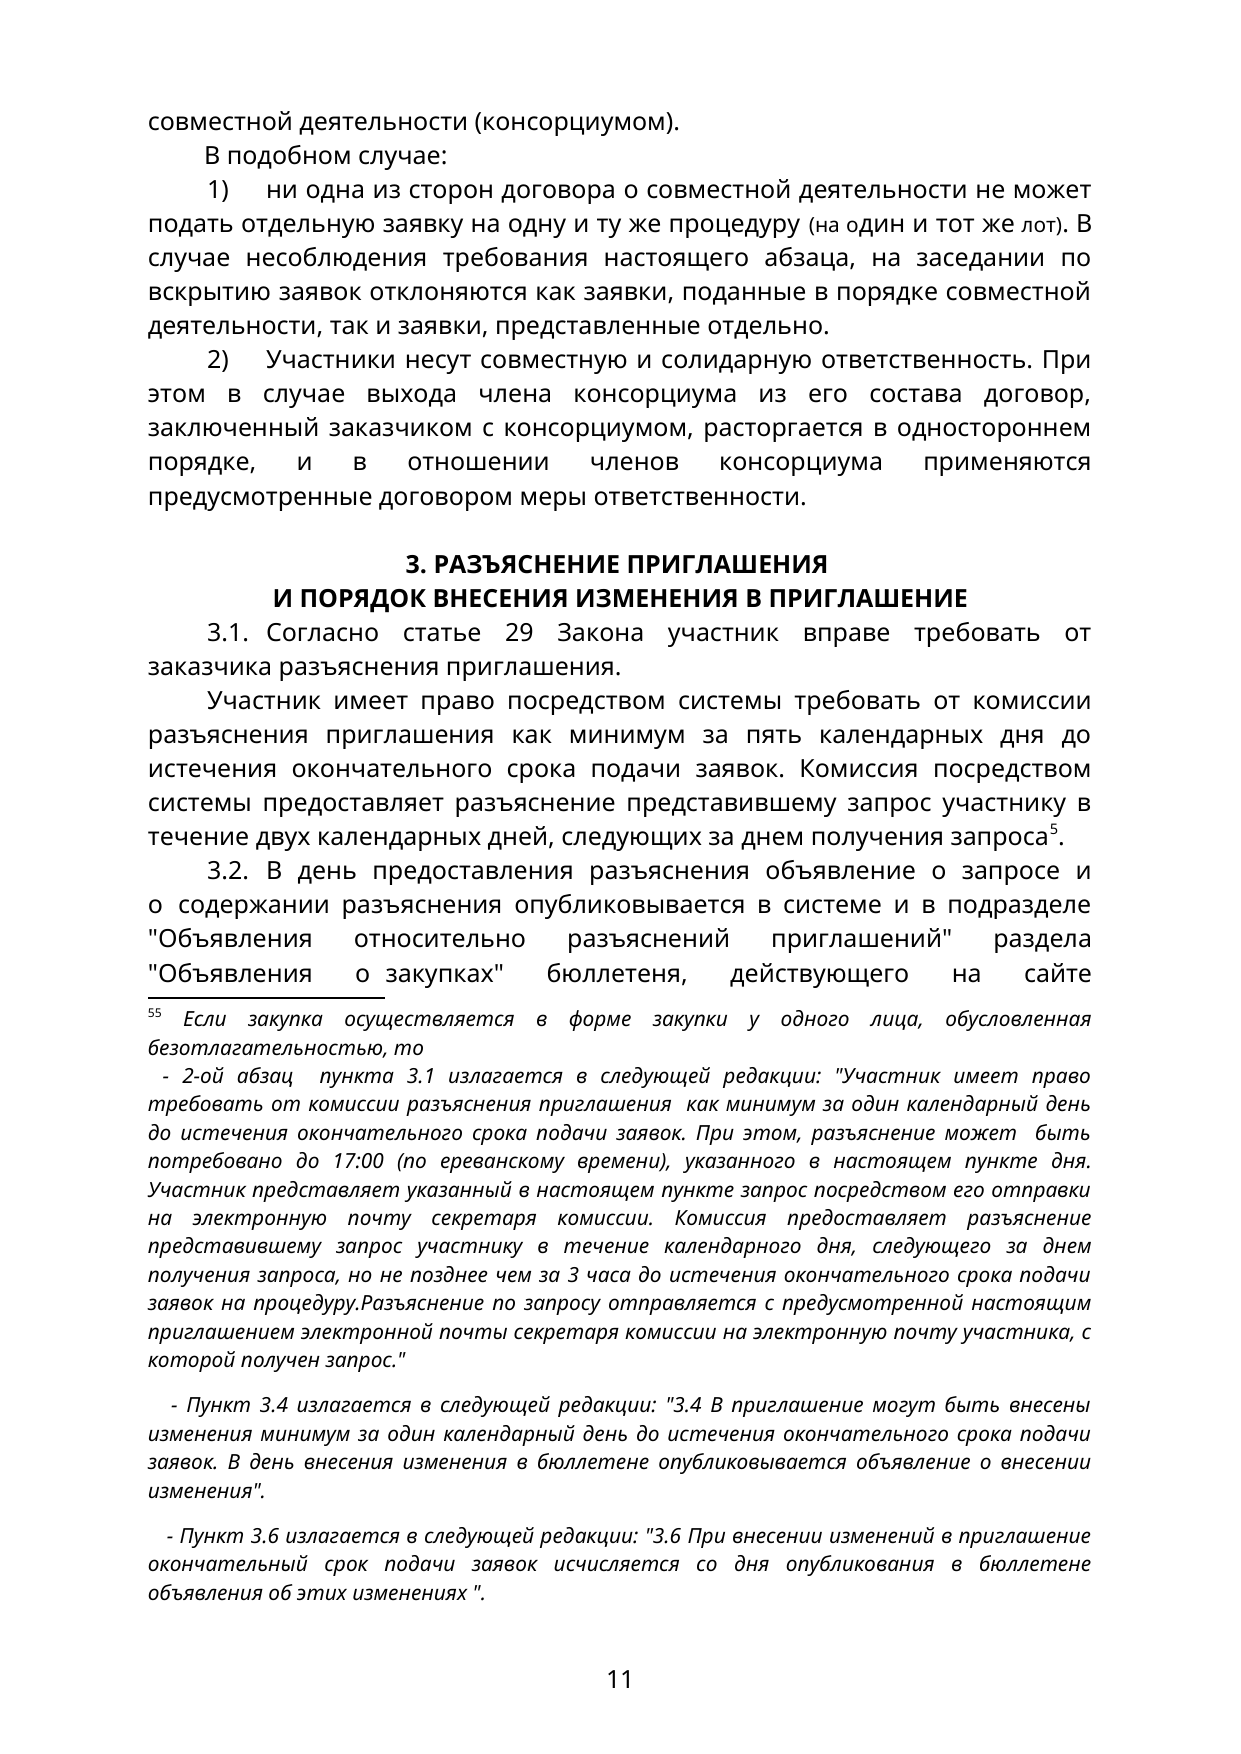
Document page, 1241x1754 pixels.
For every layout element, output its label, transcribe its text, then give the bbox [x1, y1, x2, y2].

text 3.1. Согласно статье 29 Закона участник вправе требовать от заказчика разъяснения приглашения. [148, 614, 1092, 682]
text 1) ни одна из сторон договора о совместной деятельности не может подать отдельную заявку на одну и ту же процедуру (на один и тот же лот). В случае несоблюдения требования настоящего абзаца, на заседании по вскрытию заявок отклоняются как заявки, поданные в порядке совместной деятельности, так и заявки, представленные отдельно. [148, 172, 1092, 342]
text В подобном случае: [148, 137, 1092, 172]
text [148, 103, 1092, 137]
text 2) Участники несут совместную и солидарную ответственность. При этом в случае выхода члена консорциума из его состава договор, заключенный заказчиком с консорциумом, расторгается в одностороннем порядке, и в отношении членов консорциума применяются предусмотренные договором меры ответственности. [148, 342, 1092, 512]
text Участник имеет право посредством системы требовать от комиссии разъяснения приглашения как минимум за пять календарных дня до истечения окончательного срока подачи заявок. Комиссия посредством системы предоставляет разъяснение представившему запрос участнику в течение двух календарных дней, следующих за днем получения запроса5. [148, 682, 1092, 853]
text 3.2. В день предоставления разъяснения объявление о запросе и о содержании разъяснения опубликовывается в системе и в подразделе "Объявления относительно разъяснений приглашений" раздела "Объявления о закупках" бюллетеня, действующего на сайте www.procurement.am (далее - бюллетень) без указания данных участника, совершившего запрос. [148, 853, 1092, 989]
text 3. РАЗЪЯСНЕНИЕ ПРИГЛАШЕНИЯ И ПОРЯДОК ВНЕСЕНИЯ ИЗМЕНЕНИЯ В ПРИГЛАШЕНИЕ [148, 546, 1092, 614]
